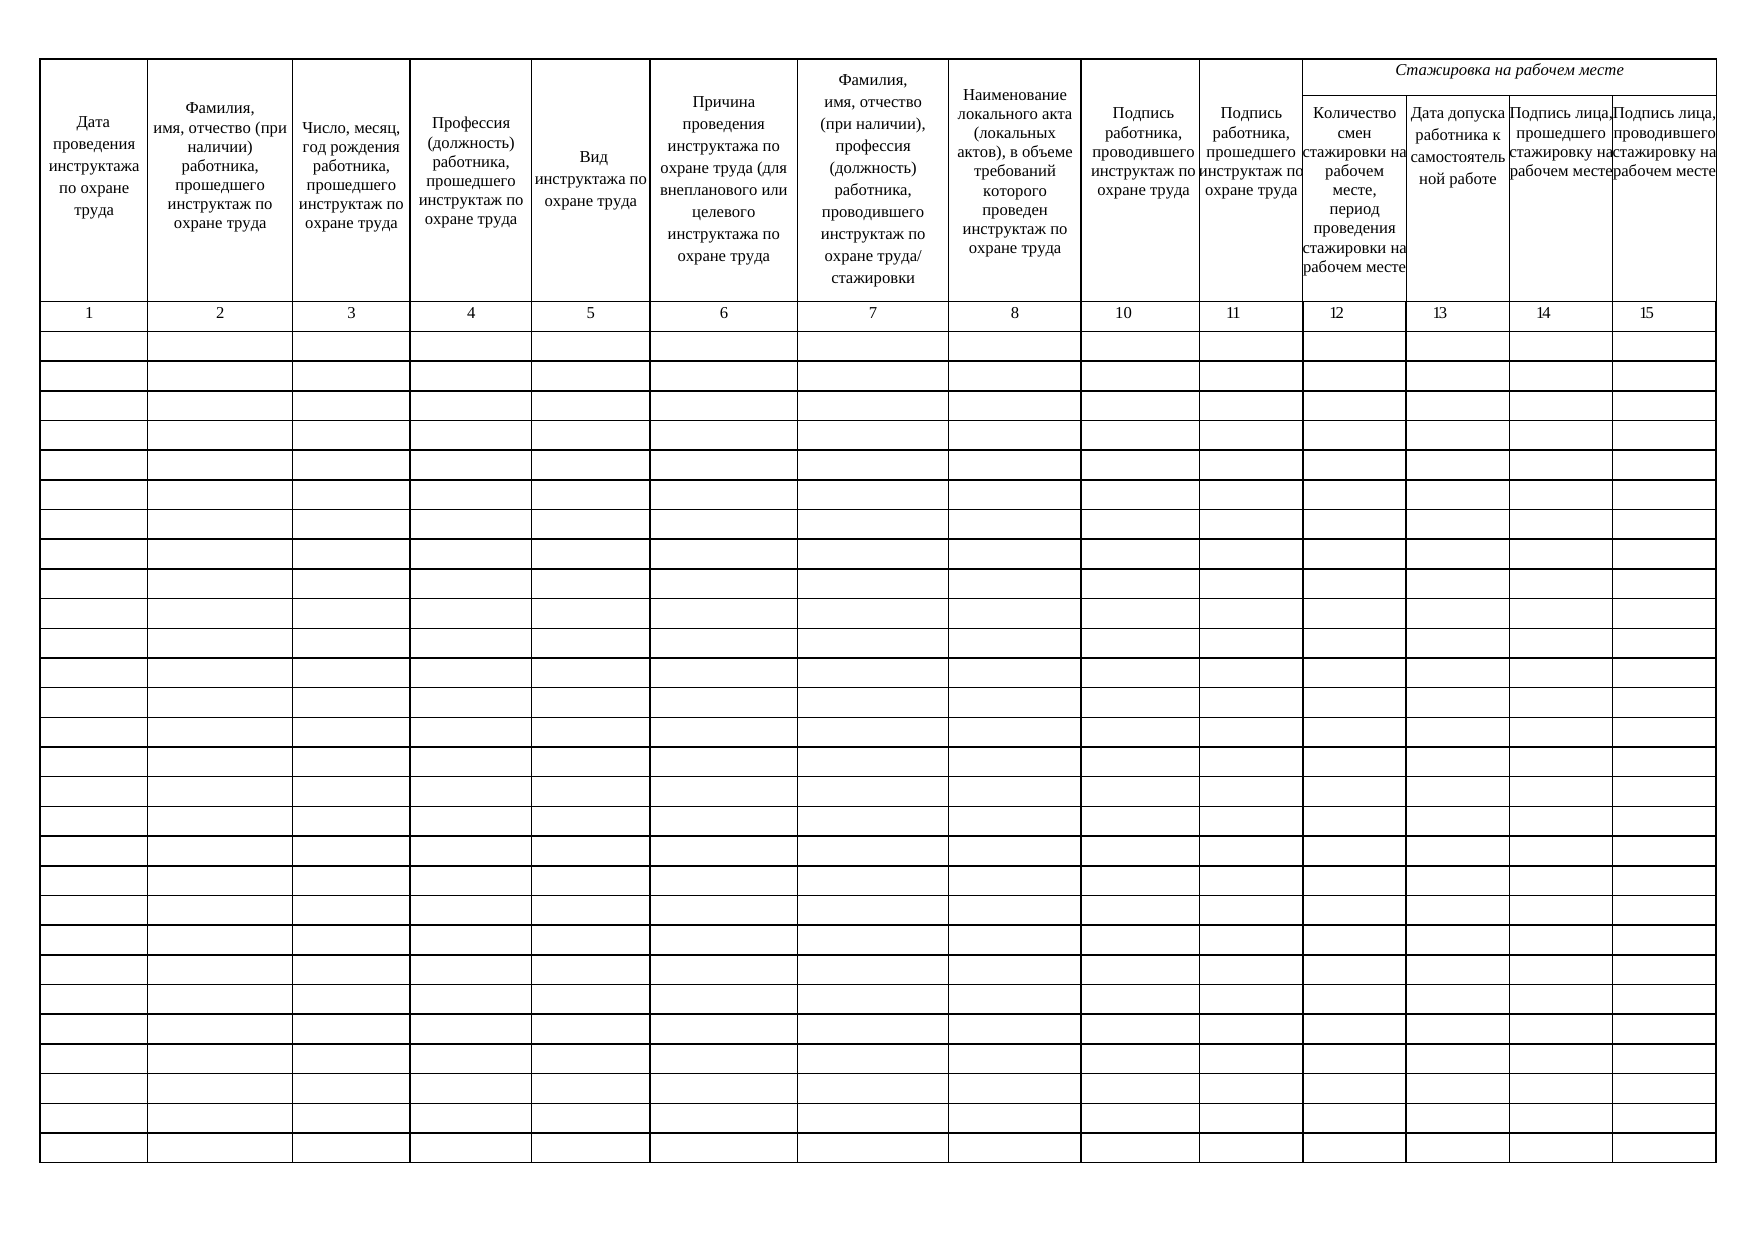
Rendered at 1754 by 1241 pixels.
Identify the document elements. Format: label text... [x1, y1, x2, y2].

table_cell [1510, 629, 1612, 657]
table_cell [1304, 1104, 1405, 1132]
table_header Стажировка на рабочем месте [1303, 60, 1716, 95]
table_cell [1200, 1045, 1302, 1073]
table_cell [1613, 1045, 1715, 1073]
table_cell [798, 599, 948, 627]
table_cell [411, 451, 531, 479]
table_cell [1082, 1045, 1199, 1073]
table_cell [1082, 956, 1199, 984]
table_cell [1200, 807, 1302, 835]
table_cell [532, 570, 649, 598]
table_cell [532, 332, 649, 360]
table_cell [798, 896, 948, 924]
table_cell [532, 896, 649, 924]
table_cell [148, 748, 292, 776]
table_cell [949, 1104, 1080, 1132]
table_header Причина проведения инструктажа по охране труда (для внепланового или целевого инструктажа по охране труда [651, 60, 797, 301]
table_cell [1510, 362, 1612, 390]
table_cell [1200, 896, 1302, 924]
table_cell [41, 629, 147, 657]
table_cell [1304, 1074, 1405, 1102]
table_cell [1407, 837, 1509, 865]
table_cell [1613, 540, 1715, 568]
table_cell [411, 985, 531, 1013]
table_cell [293, 688, 409, 716]
table_cell [41, 956, 147, 984]
table_cell [798, 362, 948, 390]
table_cell [411, 599, 531, 627]
table_cell [1510, 926, 1612, 954]
table_cell [148, 451, 292, 479]
table_cell [532, 481, 649, 509]
table_cell [41, 1104, 147, 1132]
table_cell [148, 956, 292, 984]
table_cell [651, 392, 797, 419]
table_cell [1510, 718, 1612, 746]
table_cell [1304, 718, 1405, 746]
table_cell [532, 718, 649, 746]
table_cell [1304, 688, 1405, 716]
table_cell [1407, 748, 1509, 776]
table_cell [293, 1104, 409, 1132]
table_cell [1304, 867, 1405, 894]
table_cell [1200, 688, 1302, 716]
table_cell [1613, 926, 1715, 954]
table_cell [41, 807, 147, 835]
table_cell [293, 362, 409, 390]
table_cell [651, 748, 797, 776]
table_cell [1200, 1104, 1302, 1132]
table_header Вид инструктажа по охране труда [532, 60, 649, 301]
table_cell [1510, 332, 1612, 360]
table_cell [41, 985, 147, 1013]
table_cell [411, 510, 531, 538]
table_cell 12 [1304, 302, 1405, 331]
table_cell [1082, 421, 1199, 449]
table_cell [651, 362, 797, 390]
table_cell [293, 421, 409, 449]
table_cell [1613, 392, 1715, 419]
table_cell [41, 777, 147, 806]
table_cell [41, 688, 147, 716]
table_cell [148, 481, 292, 509]
table_cell 4 [411, 302, 531, 331]
table_cell [1407, 1134, 1509, 1162]
table_cell [949, 1074, 1080, 1102]
table_cell [1082, 748, 1199, 776]
table_cell [148, 1015, 292, 1043]
table_cell [798, 926, 948, 954]
table_cell [411, 777, 531, 806]
table_cell [1304, 896, 1405, 924]
table_cell [1407, 1104, 1509, 1132]
table_cell [411, 837, 531, 865]
table_cell [651, 1045, 797, 1073]
table_cell [293, 748, 409, 776]
table_cell [1082, 629, 1199, 657]
table_cell [148, 985, 292, 1013]
table_cell [1082, 688, 1199, 716]
table_cell [532, 867, 649, 894]
table_cell [41, 451, 147, 479]
table_cell [1510, 837, 1612, 865]
table_cell [148, 777, 292, 806]
table_cell [411, 867, 531, 894]
table_cell [1407, 96, 1509, 103]
table_cell [949, 332, 1080, 360]
table_cell [1613, 599, 1715, 627]
table_cell [651, 867, 797, 894]
table_cell [411, 1134, 531, 1162]
table_cell [949, 807, 1080, 835]
table_cell [798, 777, 948, 806]
table_cell [1200, 1134, 1302, 1162]
table_cell [532, 540, 649, 568]
table_cell [798, 807, 948, 835]
table_cell [1510, 659, 1612, 687]
table_cell [148, 688, 292, 716]
table_cell [41, 748, 147, 776]
table_cell [949, 1134, 1080, 1162]
table_cell [1407, 1045, 1509, 1073]
table_cell [949, 985, 1080, 1013]
table_cell [41, 718, 147, 746]
table_cell [41, 1074, 147, 1102]
table_cell [1200, 599, 1302, 627]
table_cell Подпись работника, прошедшего инструктаж по охране труда [1200, 103, 1302, 301]
table_cell 11 [1200, 302, 1302, 331]
table_cell [293, 807, 409, 835]
table_cell [1613, 510, 1715, 538]
table_cell [651, 1104, 797, 1132]
table_cell [41, 867, 147, 894]
table_cell [798, 570, 948, 598]
table_cell [41, 1045, 147, 1073]
table_cell [1407, 956, 1509, 984]
table_cell [148, 718, 292, 746]
table_cell [651, 985, 797, 1013]
table_cell [1613, 629, 1715, 657]
table_cell [1304, 926, 1405, 954]
table_cell [651, 421, 797, 449]
table_cell [293, 1015, 409, 1043]
table_cell [532, 748, 649, 776]
table_cell [949, 392, 1080, 419]
table_cell Подпись работника, проводившего инструктаж по охране труда [1082, 103, 1199, 301]
table_cell [798, 421, 948, 449]
table_cell [1082, 1015, 1199, 1043]
table_cell [1200, 481, 1302, 509]
table_cell [1304, 392, 1405, 419]
table_cell [41, 896, 147, 924]
table_cell [1407, 688, 1509, 716]
table_cell [798, 1045, 948, 1073]
table_cell [532, 599, 649, 627]
table_cell [1082, 867, 1199, 894]
table_cell [411, 926, 531, 954]
table_cell [651, 718, 797, 746]
table_cell [1082, 985, 1199, 1013]
table_cell [798, 867, 948, 894]
table_cell [1304, 1015, 1405, 1043]
table_cell 8 [949, 302, 1080, 331]
table_cell [1200, 1074, 1302, 1102]
table_cell [651, 629, 797, 657]
table_cell [1200, 510, 1302, 538]
table_cell [148, 837, 292, 865]
table_cell [1613, 777, 1715, 806]
table_cell [651, 837, 797, 865]
table_cell [651, 659, 797, 687]
table_cell [411, 362, 531, 390]
table_cell [949, 362, 1080, 390]
table_cell [532, 629, 649, 657]
table_cell [651, 896, 797, 924]
table_cell [148, 659, 292, 687]
table_cell [1407, 1015, 1509, 1043]
table_cell [1304, 510, 1405, 538]
table_cell [1510, 688, 1612, 716]
table_cell [148, 1074, 292, 1102]
table_cell [1304, 748, 1405, 776]
table_cell [798, 1015, 948, 1043]
table_cell [1407, 926, 1509, 954]
table_cell [1304, 837, 1405, 865]
table_cell [1200, 451, 1302, 479]
table_cell [651, 599, 797, 627]
table_cell [532, 659, 649, 687]
table_cell [1082, 392, 1199, 419]
table_cell [293, 451, 409, 479]
table_cell [1200, 332, 1302, 360]
table_cell [1082, 481, 1199, 509]
table_cell [1613, 362, 1715, 390]
table_cell [148, 332, 292, 360]
table_cell [293, 392, 409, 419]
table_cell [532, 510, 649, 538]
table_cell 10 [1082, 302, 1199, 331]
table_cell [651, 777, 797, 806]
table_cell [1407, 421, 1509, 449]
table_cell [41, 362, 147, 390]
table_cell [949, 659, 1080, 687]
table_header Наименование локального акта (локальных актов), в объеме требований которого проведен инструктаж по охране труда [949, 60, 1080, 301]
table_cell [1407, 599, 1509, 627]
table_cell [949, 837, 1080, 865]
table_cell [148, 510, 292, 538]
table_cell [1510, 896, 1612, 924]
table_cell [1407, 481, 1509, 509]
table_cell [798, 392, 948, 419]
table_cell [798, 510, 948, 538]
table_cell 7 [798, 302, 948, 331]
table_cell [1613, 1134, 1715, 1162]
table_cell [949, 629, 1080, 657]
table_cell [1200, 718, 1302, 746]
table_cell [651, 688, 797, 716]
table_cell [41, 421, 147, 449]
table_header [1200, 60, 1302, 103]
table_cell [949, 896, 1080, 924]
table_cell [1200, 748, 1302, 776]
table_cell [1407, 1074, 1509, 1102]
table_cell [148, 392, 292, 419]
table_cell [1082, 570, 1199, 598]
table_cell [1200, 837, 1302, 865]
table_cell [651, 481, 797, 509]
table_cell [411, 1015, 531, 1043]
table_cell [798, 451, 948, 479]
table_cell [1200, 392, 1302, 419]
table_cell [1407, 510, 1509, 538]
table_cell [1407, 451, 1509, 479]
table_cell [1613, 1104, 1715, 1132]
table_cell [532, 1074, 649, 1102]
table_cell [949, 956, 1080, 984]
table_cell [1510, 1045, 1612, 1073]
table_cell [411, 956, 531, 984]
table_cell [1613, 718, 1715, 746]
table_cell [1082, 510, 1199, 538]
table_cell [1407, 332, 1509, 360]
table_cell [1304, 332, 1405, 360]
table_cell [411, 718, 531, 746]
table_cell [148, 540, 292, 568]
table_cell [532, 807, 649, 835]
table_cell [532, 1015, 649, 1043]
table_cell Подпись лица, прошедшего стажировку на рабочем месте [1510, 103, 1612, 301]
table_cell [41, 570, 147, 598]
table_cell [148, 421, 292, 449]
table_cell [1613, 451, 1715, 479]
table_cell [41, 659, 147, 687]
table_cell [293, 777, 409, 806]
table_cell [532, 777, 649, 806]
table_cell 15 [1613, 302, 1715, 331]
table_cell [1082, 362, 1199, 390]
table_cell [1200, 926, 1302, 954]
table_cell [1510, 96, 1612, 103]
table_cell 5 [532, 302, 649, 331]
table_cell [1200, 985, 1302, 1013]
table_cell [1407, 629, 1509, 657]
table_cell [1613, 807, 1715, 835]
table_cell [532, 985, 649, 1013]
table_cell [949, 1015, 1080, 1043]
table_cell [148, 1104, 292, 1132]
table_cell [798, 985, 948, 1013]
table_cell [1510, 1015, 1612, 1043]
table_cell [1200, 570, 1302, 598]
table_cell [293, 332, 409, 360]
table_cell [1304, 481, 1405, 509]
table_cell [293, 570, 409, 598]
table_cell [41, 332, 147, 360]
table_cell [411, 540, 531, 568]
table_cell [1613, 748, 1715, 776]
table_cell [1304, 659, 1405, 687]
table_cell [651, 1015, 797, 1043]
table_cell [1510, 956, 1612, 984]
table_cell [1613, 867, 1715, 894]
table_cell [1510, 1104, 1612, 1132]
table_cell [798, 481, 948, 509]
table_cell [798, 1104, 948, 1132]
table_cell [949, 748, 1080, 776]
table_cell [1407, 867, 1509, 894]
table_cell [1304, 985, 1405, 1013]
table_cell [293, 481, 409, 509]
table_cell [293, 1045, 409, 1073]
table_cell [1082, 332, 1199, 360]
table_cell [1200, 362, 1302, 390]
table_cell [1407, 896, 1509, 924]
table_cell [798, 540, 948, 568]
table_cell [798, 837, 948, 865]
table_cell [293, 926, 409, 954]
table_cell [1082, 777, 1199, 806]
table_cell [532, 956, 649, 984]
table_cell [949, 540, 1080, 568]
table_cell [148, 896, 292, 924]
table_cell [1613, 332, 1715, 360]
table_cell [532, 1045, 649, 1073]
table_cell [1407, 540, 1509, 568]
table_cell [949, 718, 1080, 746]
table_cell [411, 896, 531, 924]
table_cell [41, 599, 147, 627]
table_cell [1200, 956, 1302, 984]
table_cell [148, 570, 292, 598]
table_cell 14 [1510, 302, 1612, 331]
table_cell [411, 688, 531, 716]
table_cell [798, 956, 948, 984]
table_cell Количество смен стажировки на рабочем месте, период проведения стажировки на рабочем месте [1303, 103, 1406, 301]
table_cell [532, 1104, 649, 1132]
table_cell [651, 926, 797, 954]
table_cell [1510, 481, 1612, 509]
table_cell [293, 867, 409, 894]
table_cell [1082, 896, 1199, 924]
table_cell [293, 1074, 409, 1102]
table_cell [1304, 629, 1405, 657]
table_cell [411, 807, 531, 835]
table_cell [1613, 837, 1715, 865]
table_cell [411, 629, 531, 657]
table_cell [1082, 451, 1199, 479]
table_cell [532, 362, 649, 390]
table_cell [1510, 421, 1612, 449]
table_cell [1510, 867, 1612, 894]
table_cell [1510, 392, 1612, 419]
table_cell [1304, 362, 1405, 390]
table_cell [949, 926, 1080, 954]
table_cell [1200, 421, 1302, 449]
table_cell [651, 451, 797, 479]
table_cell [949, 570, 1080, 598]
table_cell [1613, 985, 1715, 1013]
table_cell [651, 807, 797, 835]
table_cell [1510, 748, 1612, 776]
table_cell 1 [41, 302, 147, 331]
table_cell 13 [1407, 302, 1509, 331]
table_cell [1304, 807, 1405, 835]
table_cell [1510, 510, 1612, 538]
table_cell [1613, 659, 1715, 687]
table_cell [148, 629, 292, 657]
table_cell [532, 1134, 649, 1162]
table_cell [1407, 777, 1509, 806]
table_cell [949, 777, 1080, 806]
table_cell [1304, 570, 1405, 598]
table_cell [1304, 599, 1405, 627]
table_cell [1407, 570, 1509, 598]
table_cell [1510, 1074, 1612, 1102]
table_cell [1082, 837, 1199, 865]
table_header [1082, 60, 1199, 103]
table_cell [1304, 540, 1405, 568]
table_cell [651, 956, 797, 984]
table_cell [949, 599, 1080, 627]
table_cell [293, 1134, 409, 1162]
table_cell [532, 837, 649, 865]
table_cell [1407, 985, 1509, 1013]
table_cell [1082, 1074, 1199, 1102]
table_cell [1082, 599, 1199, 627]
table_cell [411, 570, 531, 598]
table_cell [651, 1134, 797, 1162]
table_cell [1613, 688, 1715, 716]
table_cell [1407, 659, 1509, 687]
table_cell [1407, 362, 1509, 390]
table_cell [411, 481, 531, 509]
table_cell [1304, 777, 1405, 806]
table_cell [532, 451, 649, 479]
table_cell [293, 629, 409, 657]
table_cell [798, 332, 948, 360]
table_cell [148, 362, 292, 390]
table_cell [411, 1104, 531, 1132]
table_cell [798, 718, 948, 746]
table_cell [411, 1074, 531, 1102]
table_cell [293, 956, 409, 984]
table_cell [293, 510, 409, 538]
table_cell [293, 985, 409, 1013]
table_cell [41, 510, 147, 538]
table_cell [1407, 392, 1509, 419]
table_cell [293, 896, 409, 924]
table_cell [1082, 540, 1199, 568]
table_cell [1613, 570, 1715, 598]
table_cell [1613, 96, 1716, 103]
table_cell [1200, 1015, 1302, 1043]
table_cell [1510, 1134, 1612, 1162]
table_cell [411, 392, 531, 419]
table_cell [1304, 1134, 1405, 1162]
table_cell [293, 718, 409, 746]
table_cell [148, 867, 292, 894]
table_cell [532, 392, 649, 419]
table_cell [411, 421, 531, 449]
table_cell [1613, 481, 1715, 509]
table_cell [1304, 421, 1405, 449]
table_cell [1510, 570, 1612, 598]
table_cell [949, 1045, 1080, 1073]
table_cell [1082, 1104, 1199, 1132]
table_cell [1304, 956, 1405, 984]
table_cell [1082, 718, 1199, 746]
table_cell [798, 1134, 948, 1162]
table_cell [1082, 807, 1199, 835]
table_cell [949, 510, 1080, 538]
table_cell [1510, 540, 1612, 568]
table_cell [293, 599, 409, 627]
table_cell [1613, 1074, 1715, 1102]
table_cell [949, 451, 1080, 479]
table_cell [293, 540, 409, 568]
table_cell [41, 1015, 147, 1043]
table_cell [411, 332, 531, 360]
table_cell Подпись лица, проводившего стажировку на рабочем месте [1613, 103, 1716, 301]
table_cell [411, 748, 531, 776]
table_cell [293, 837, 409, 865]
table_header Фамилия, имя, отчество (при наличии) работника, прошедшего инструктаж по охране труда [148, 60, 292, 301]
table_cell [1613, 956, 1715, 984]
table_cell [1613, 1015, 1715, 1043]
table_cell [651, 510, 797, 538]
table_cell [41, 837, 147, 865]
table_cell [949, 421, 1080, 449]
table_cell [651, 570, 797, 598]
table_cell [1407, 807, 1509, 835]
table_cell 3 [293, 302, 409, 331]
table_cell [411, 659, 531, 687]
table_cell [949, 867, 1080, 894]
table_cell [41, 540, 147, 568]
table_cell [1200, 659, 1302, 687]
table_cell [532, 688, 649, 716]
table_cell [532, 926, 649, 954]
table_cell [798, 748, 948, 776]
table_cell [293, 659, 409, 687]
table_cell [532, 421, 649, 449]
table_header Число, месяц, год рождения работника, прошедшего инструктаж по охране труда [293, 60, 409, 301]
table_cell [1200, 540, 1302, 568]
table_cell [651, 332, 797, 360]
table_cell [798, 659, 948, 687]
table_cell [1303, 96, 1406, 103]
table_cell Дата допуска работника к самостоятельной работе [1407, 103, 1509, 301]
table_cell [148, 599, 292, 627]
table_header Профессия (должность) работника, прошедшего инструктаж по охране труда [411, 60, 531, 301]
table_cell [411, 1045, 531, 1073]
table_cell [949, 481, 1080, 509]
table_cell [148, 926, 292, 954]
table_cell [1510, 451, 1612, 479]
table_cell [651, 540, 797, 568]
table_cell [1510, 807, 1612, 835]
table_cell [1407, 718, 1509, 746]
table_cell [949, 688, 1080, 716]
table_cell [651, 1074, 797, 1102]
table_cell [148, 1134, 292, 1162]
table_cell [1613, 896, 1715, 924]
table_cell [1082, 1134, 1199, 1162]
table_cell [798, 688, 948, 716]
table_cell 2 [148, 302, 292, 331]
table_cell [1200, 629, 1302, 657]
table_cell [41, 392, 147, 419]
table_cell [1510, 985, 1612, 1013]
table_header Фамилия, имя, отчество (при наличии), профессия (должность) работника, проводившего инструктаж по охране труда/ стажировки [798, 60, 948, 301]
table_cell [41, 926, 147, 954]
table_cell [1082, 659, 1199, 687]
table_cell [148, 1045, 292, 1073]
table_cell [1613, 421, 1715, 449]
table_cell [1510, 777, 1612, 806]
table_cell 6 [651, 302, 797, 331]
table_cell [1510, 599, 1612, 627]
table_cell [1304, 451, 1405, 479]
table_cell [798, 629, 948, 657]
table_cell [1200, 777, 1302, 806]
table_cell [41, 1134, 147, 1162]
table_cell [1200, 867, 1302, 894]
table_cell [1082, 926, 1199, 954]
table_cell [148, 807, 292, 835]
table_cell [1304, 1045, 1405, 1073]
table_cell [798, 1074, 948, 1102]
table_header Дата проведения инструктажа по охране труда [41, 60, 147, 301]
table_cell [41, 481, 147, 509]
